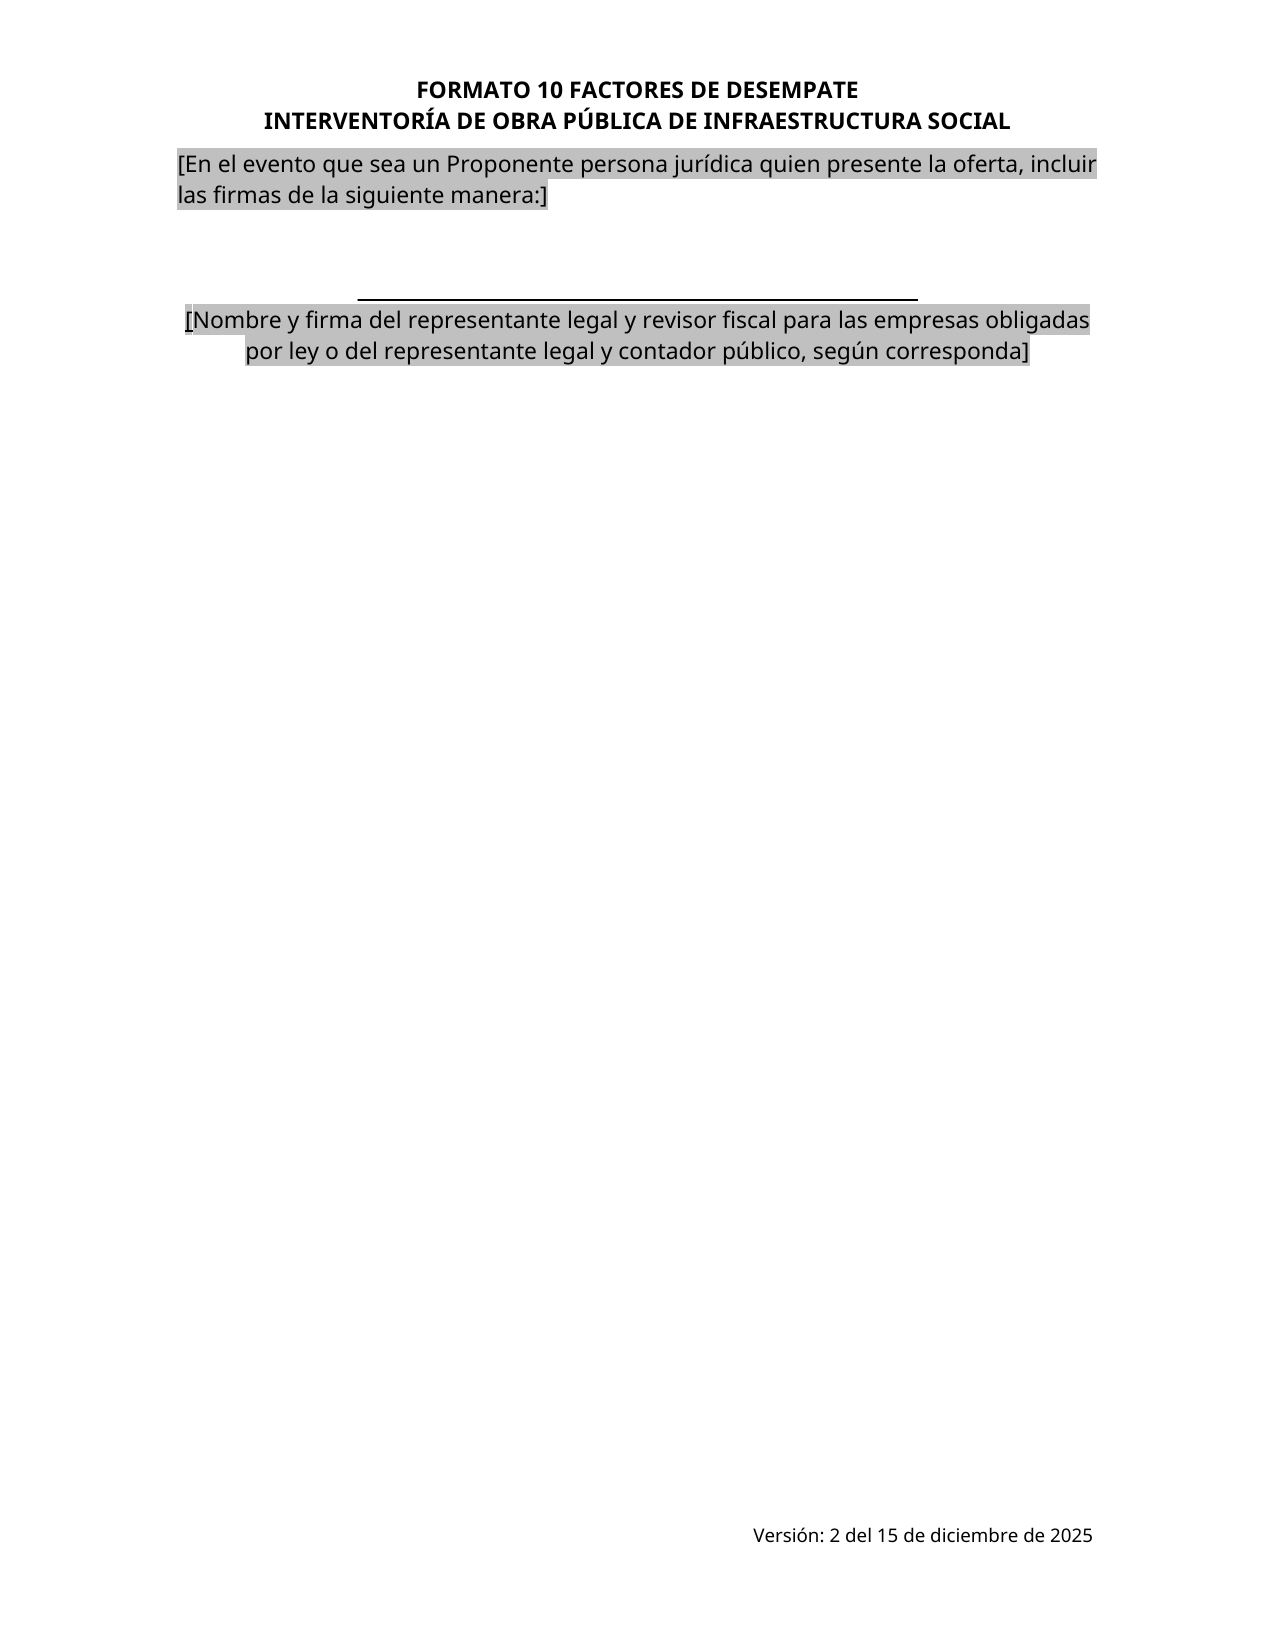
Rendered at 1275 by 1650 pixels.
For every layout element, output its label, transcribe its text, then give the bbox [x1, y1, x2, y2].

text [177, 273, 1098, 304]
text [En el evento que sea un Proponente persona jurídica quien presente la oferta, incluir las firmas de la siguiente manera:] [548, 148, 1098, 210]
